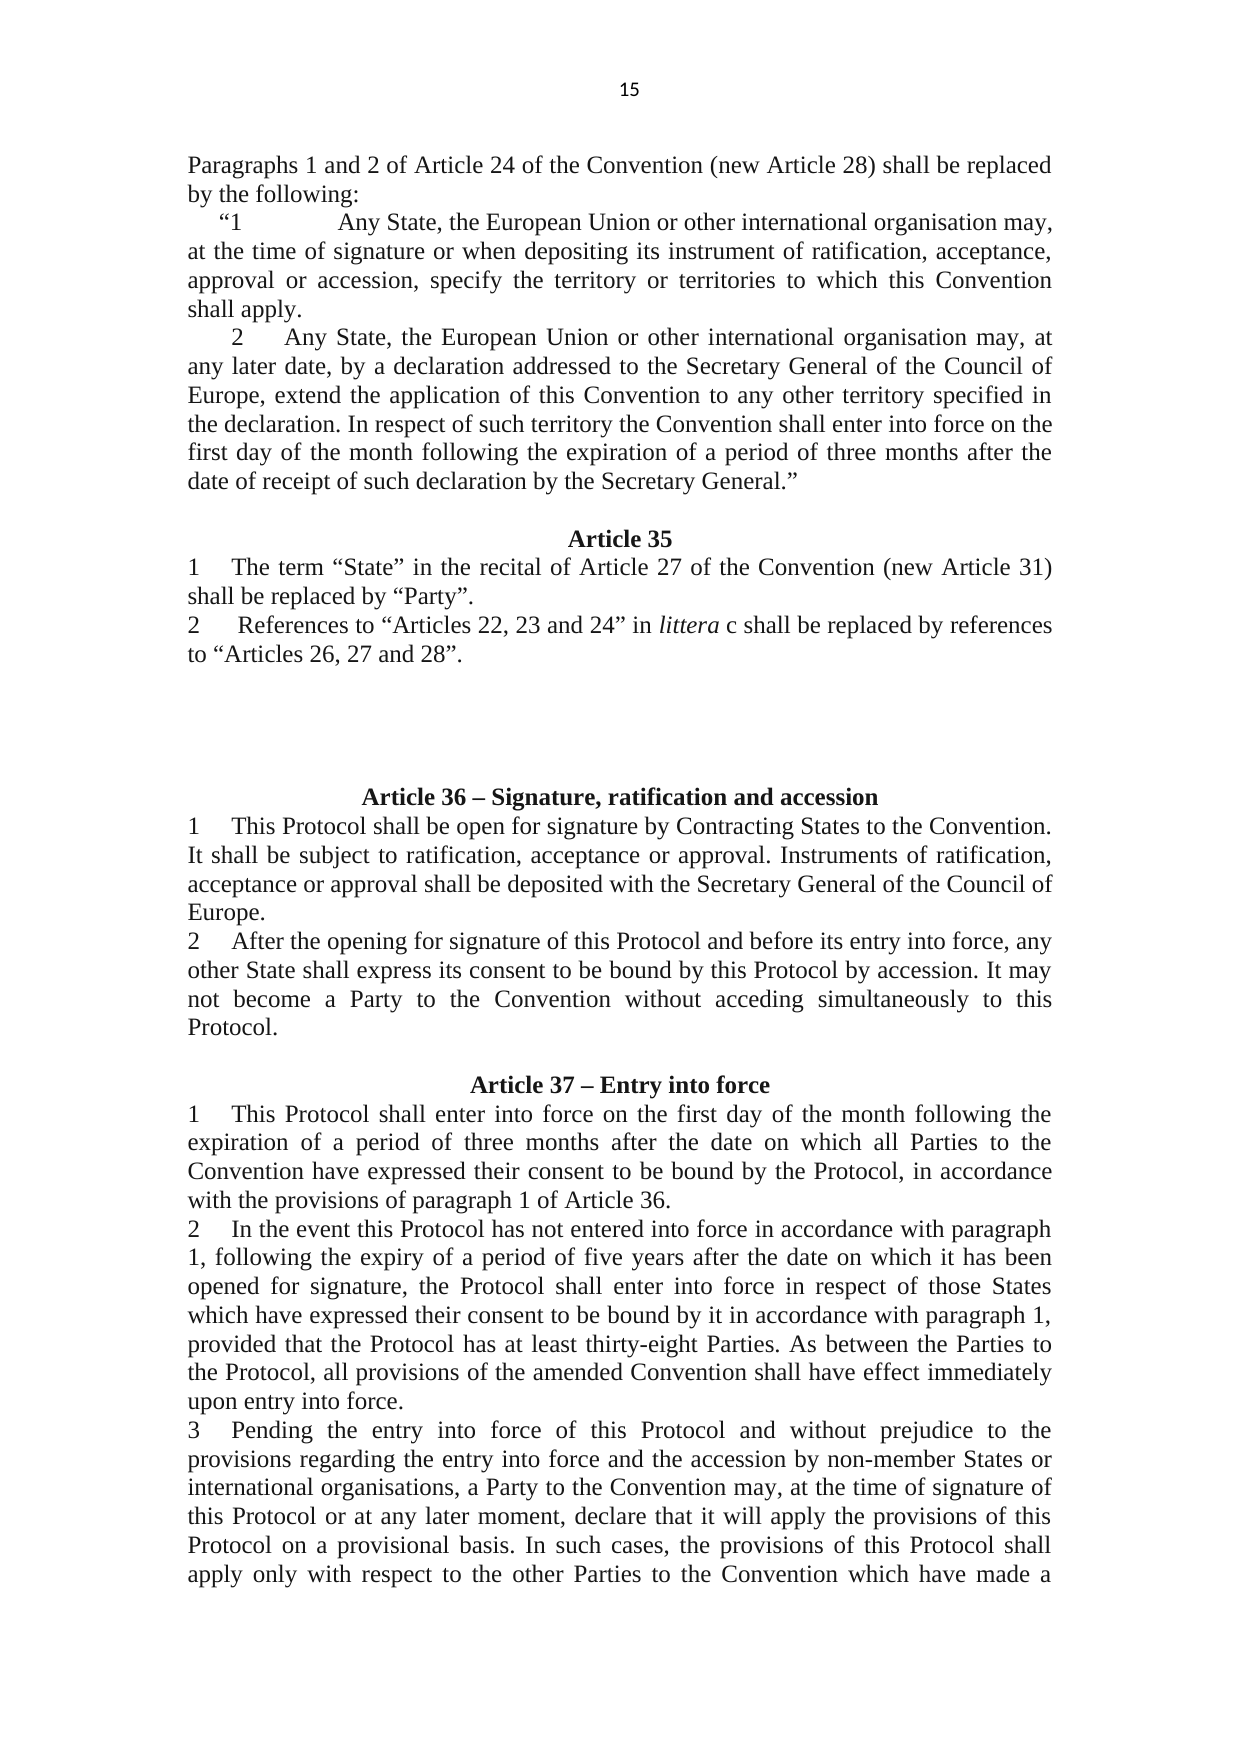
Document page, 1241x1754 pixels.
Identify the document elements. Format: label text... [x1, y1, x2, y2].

text 2 In the event this Protocol has not entered into force in accordance with paragraph 1, following the expiry of a period of five years after the date on which it has been opened for signature, the Protocol shall enter into force in respect of those States which have expressed their consent to be bound by it in accordance with paragraph 1, provided that the Protocol has at least thirty-eight Parties. As between the Parties to the Protocol, all provisions of the amended Convention shall have effect immediately upon entry into force. [187, 1214, 1053, 1415]
text 1 This Protocol shall be open for signature by Contracting States to the Convention. It shall be subject to ratification, acceptance or approval. Instruments of ratification, acceptance or approval shall be deposited with the Secretary General of the Council of Europe. [187, 811, 1053, 926]
text 2 After the opening for signature of this Protocol and before its entry into force, any other State shall express its consent to be bound by this Protocol by accession. It may not become a Party to the Convention without acceding simultaneously to this Protocol. [187, 926, 1053, 1041]
text 2 Any State, the European Union or other international organisation may, at any later date, by a declaration addressed to the Secretary General of the Council of Europe, extend the application of this Convention to any other territory specified in the declaration. In respect of such territory the Convention shall enter into force on the first day of the month following the expiration of a period of three months after the date of receipt of such declaration by the Secretary General.” [187, 322, 1053, 495]
text Article 35 [187, 524, 1053, 552]
text 1 This Protocol shall enter into force on the first day of the month following the expiration of a period of three months after the date on which all Parties to the Convention have expressed their consent to be bound by the Protocol, in accordance with the provisions of paragraph 1 of Article 36. [187, 1099, 1053, 1214]
text Paragraphs 1 and 2 of Article 24 of the Convention (new Article 28) shall be replaced by the following: [187, 150, 1053, 207]
text Article 36 – Signature, ratification and accession [187, 782, 1053, 811]
text 2 References to “Articles 22, 23 and 24” in littera c shall be replaced by references to “Articles 26, 27 and 28”. [187, 610, 1053, 667]
text 1 The term “State” in the recital of Article 27 of the Convention (new Article 31) shall be replaced by “Party”. [187, 552, 1053, 610]
text Article 37 – Entry into force [187, 1070, 1053, 1099]
text “1 Any State, the European Union or other international organisation may, at the time of signature or when depositing its instrument of ratification, acceptance, approval or accession, specify the territory or territories to which this Convention shall apply. [187, 207, 1053, 322]
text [187, 1415, 1053, 1587]
